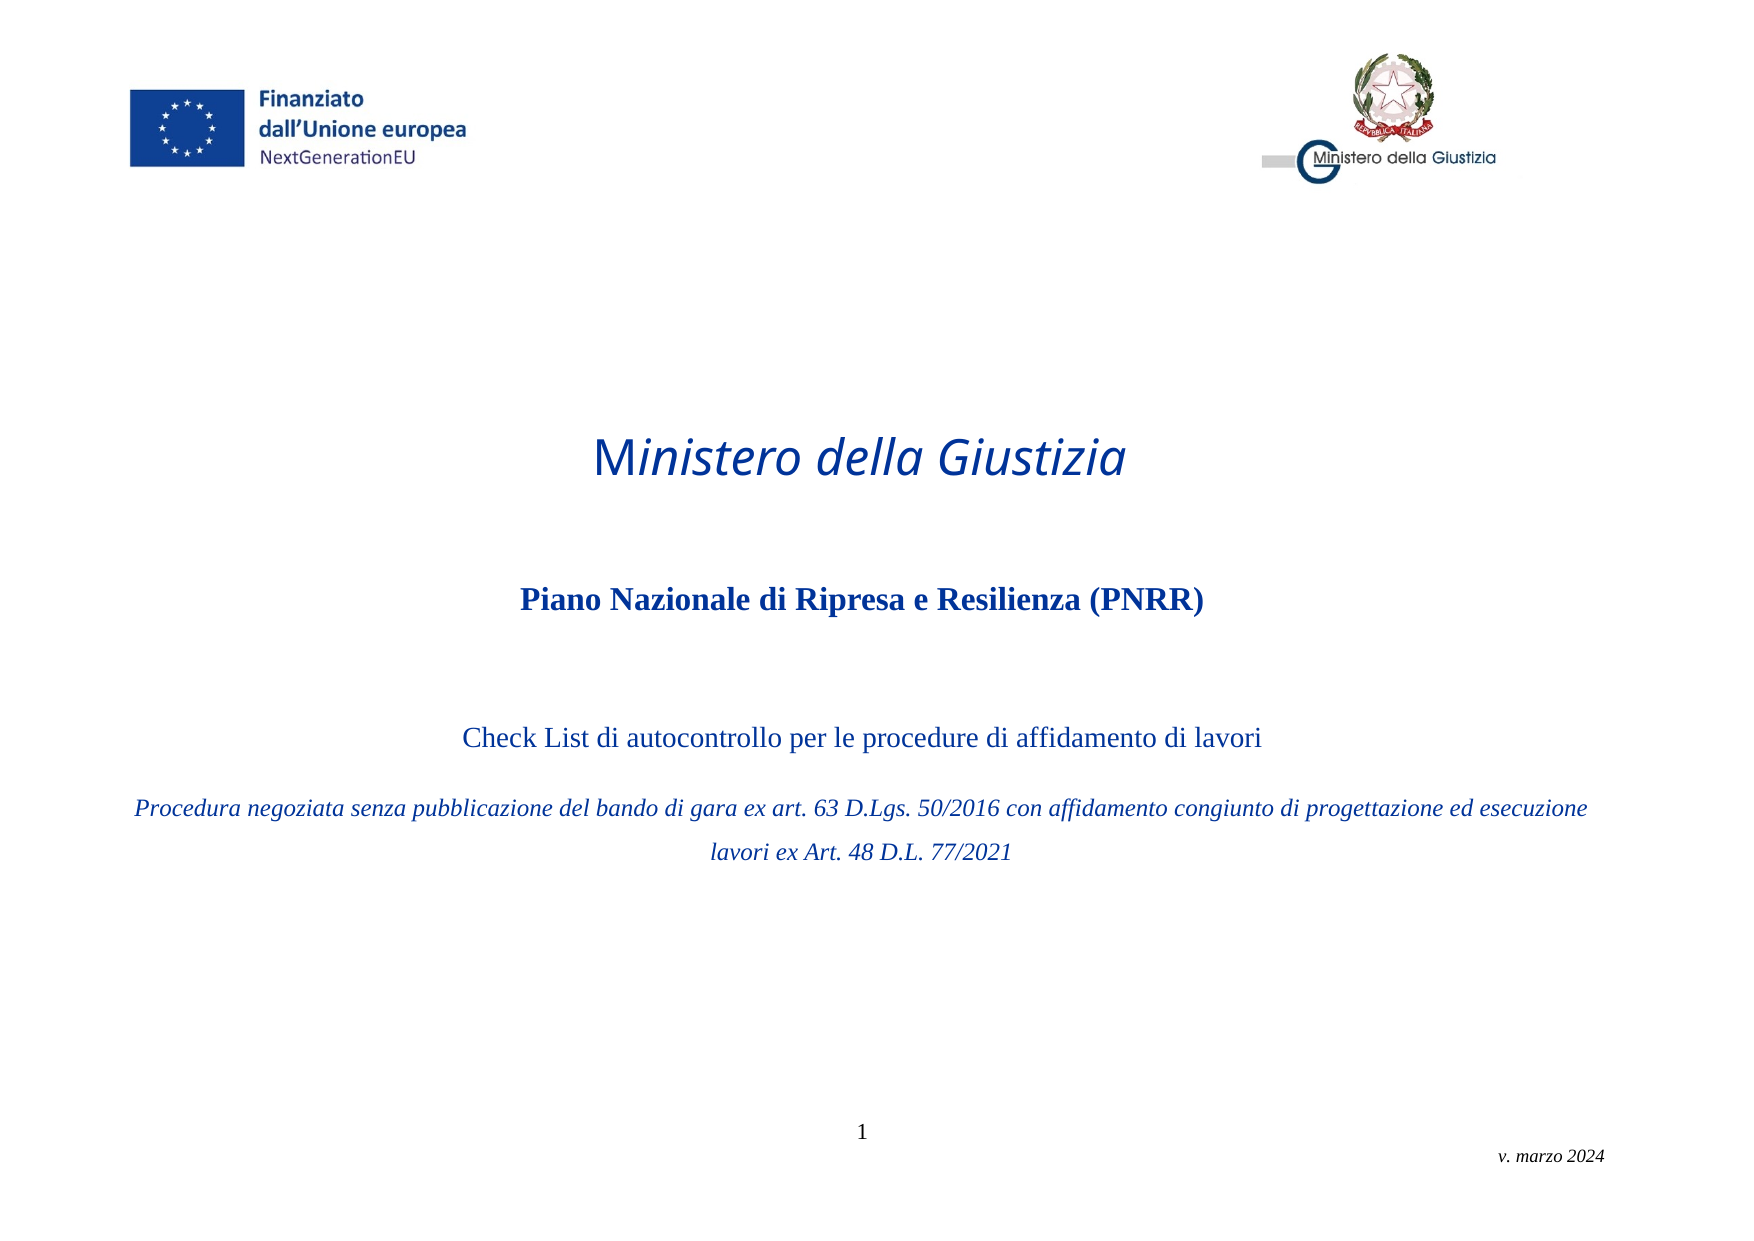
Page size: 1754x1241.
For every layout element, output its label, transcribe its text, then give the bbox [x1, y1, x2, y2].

text Piano Nazionale di Ripresa e Resilienza (PNRR) [118, 575, 1606, 619]
picture [1199, 42, 1605, 227]
text Procedura negoziata senza pubblicazione del bando di gara ex art. 63 D.Lgs. 50/2016 con affidamento congiunto di progettazione ed esecuzione lavori ex Art. 48 D.L. 77/2021 [118, 781, 1606, 869]
text Ministero della Giustizia [118, 417, 1606, 490]
text Check List di autocontrollo per le procedure di affidamento di lavori [118, 713, 1606, 756]
picture [118, 80, 485, 177]
